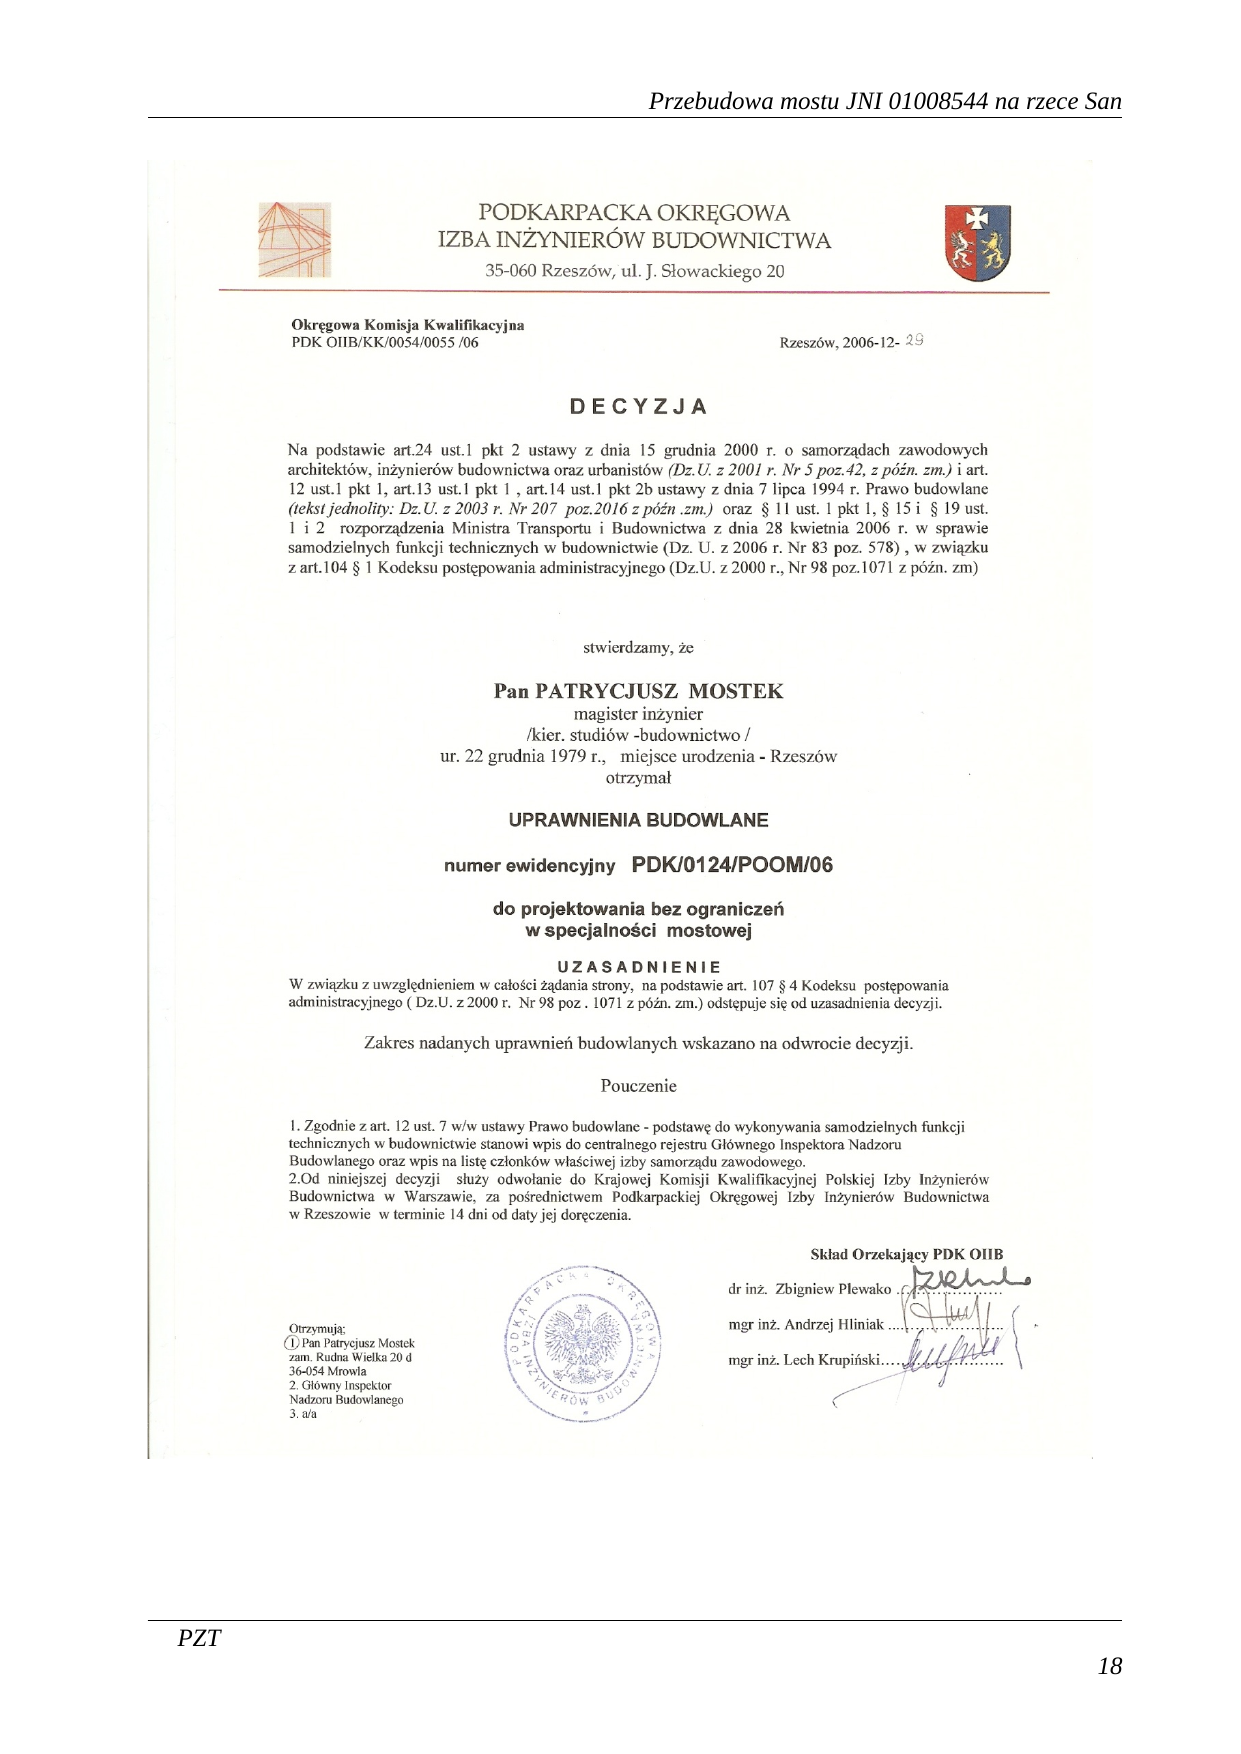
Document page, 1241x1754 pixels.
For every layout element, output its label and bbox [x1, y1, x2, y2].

picture [147, 160, 1093, 1459]
